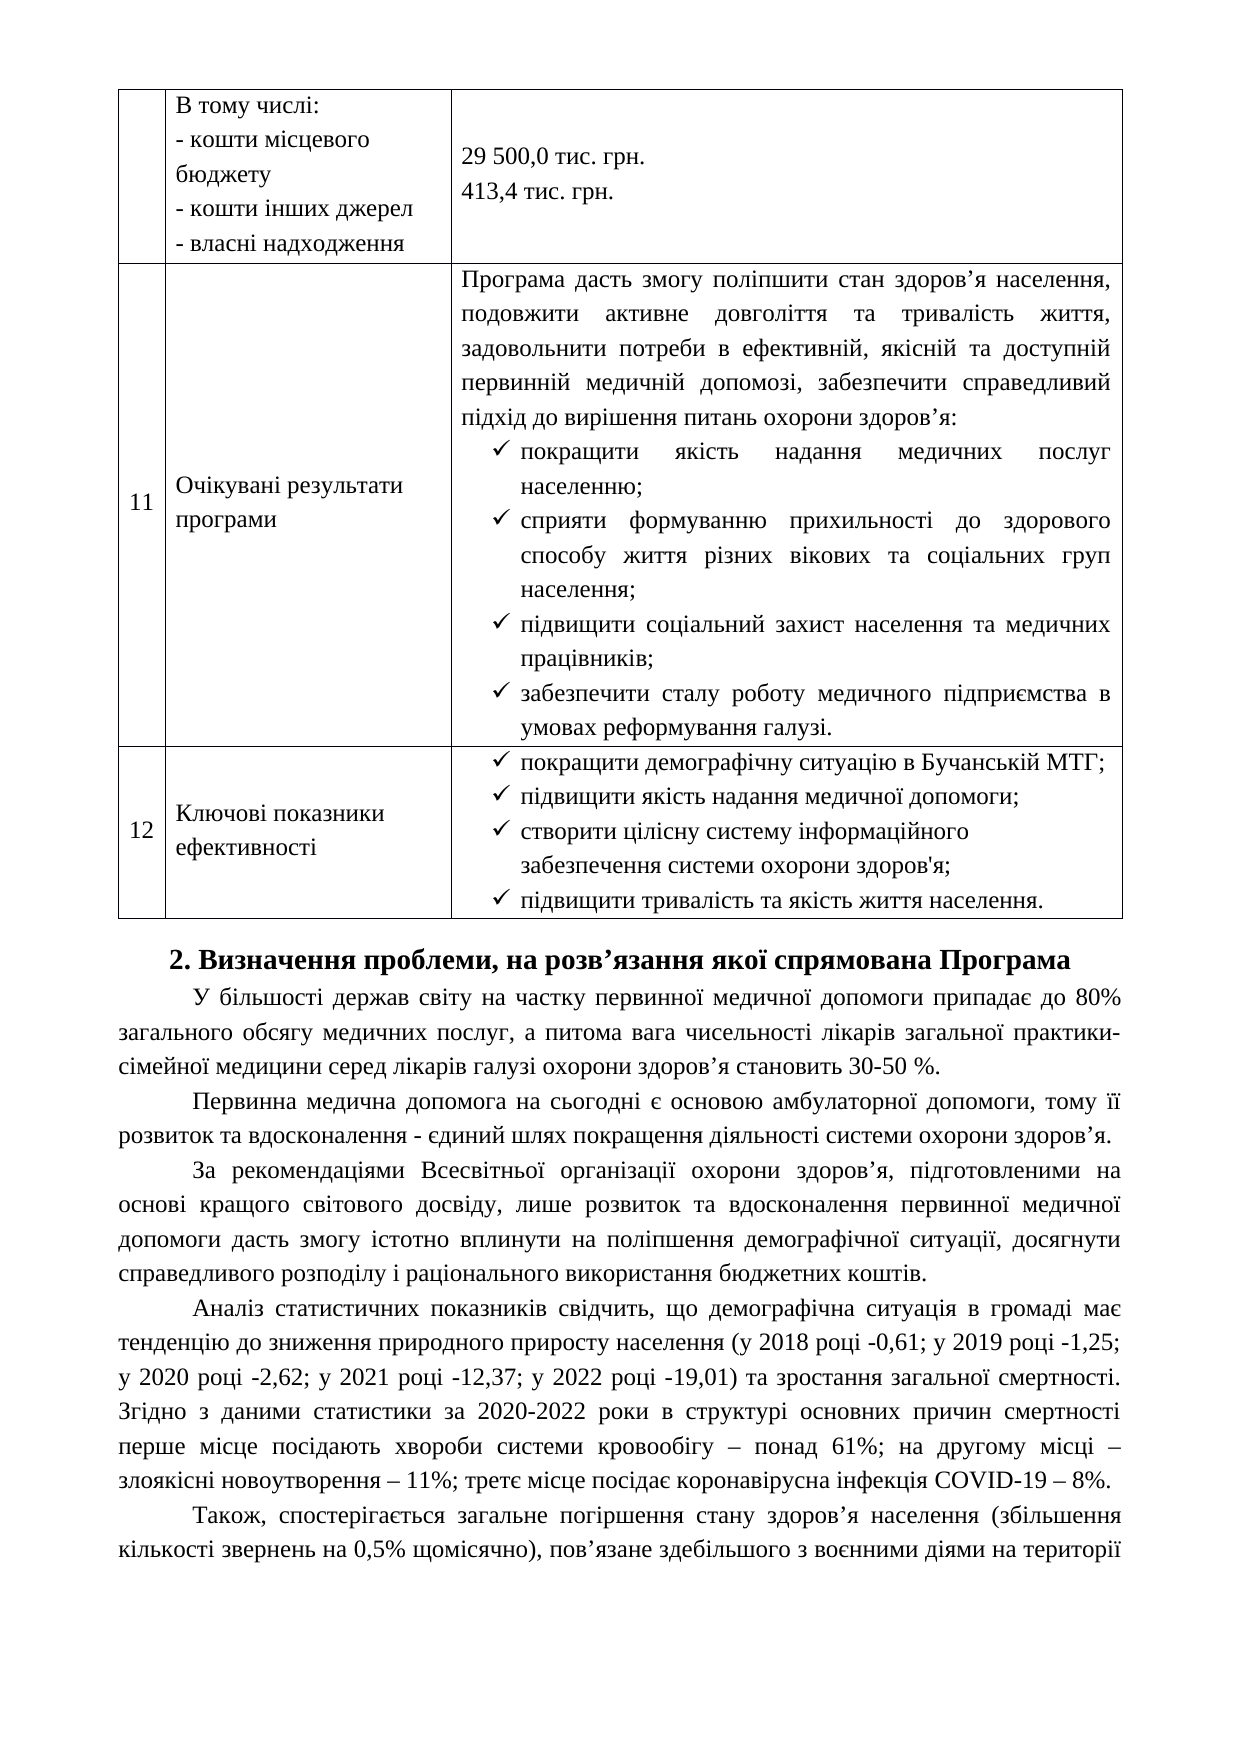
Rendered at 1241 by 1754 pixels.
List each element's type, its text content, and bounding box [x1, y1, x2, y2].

table_cell Очікувані результати програми [166, 264, 451, 746]
table_cell покращити демографічну ситуацію в Бучанській МТГ; підвищити якість надання медичної допомоги; створити цілісну систему інформаційного забезпечення системи охорони здоров'я; підвищити тривалість та якість життя населення. [452, 747, 1122, 918]
table_cell Ключові показники ефективності [166, 747, 451, 918]
text Первинна медична допомога на сьогодні є основою амбулаторної допомоги, тому її розвиток та вдосконалення - єдиний шлях покращення діяльності системи охорони здоров’я. [118, 1086, 1122, 1149]
text У більшості держав світу на частку первинної медичної допомоги припадає до 80% загального обсягу медичних послуг, а питома вага чисельності лікарів загальної практики-сімейної медицини серед лікарів галузі охорони здоров’я становить 30-50 %. [118, 982, 1122, 1080]
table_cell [452, 90, 1122, 263]
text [118, 1500, 1122, 1563]
text За рекомендаціями Всесвітньої організації охорони здоров’я, підготовленими на основі кращого світового досвіду, лише розвиток та вдосконалення первинної медичної допомоги дасть змогу істотно вплинути на поліпшення демографічної ситуації, досягнути справедливого розподілу і раціонального використання бюджетних коштів. [118, 1155, 1122, 1287]
table_cell 10 [119, 90, 165, 263]
table_cell 12 [119, 747, 165, 918]
text Аналіз статистичних показників свідчить, що демографічна ситуація в громаді має тенденцію до зниження природного приросту населення (у 2018 році -0,61; у 2019 році -1,25; у 2020 році -2,62; у 2021 році -12,37; у 2022 році -19,01) та зростання загальної смертності. Згідно з даними статистики за 2020-2022 роки в структурі основних причин смертності перше місце посідають хвороби системи кровообігу – понад 61%; на другому місці – злоякісні новоутворення – 11%; третє місце посідає коронавірусна інфекція COVID-19 – 8%. [118, 1293, 1122, 1494]
table_cell Програма дасть змогу поліпшити стан здоров’я населення, подовжити активне довголіття та тривалість життя, задовольнити потреби в ефективній, якісній та доступній первинній медичній допомозі, забезпечити справедливий підхід до вирішення питань охорони здоров’я: покращити якість надання медичних послуг населенню; сприяти формуванню прихильності до здорового способу життя різних вікових та соціальних груп населення; підвищити соціальний захист населення та медичних працівників; забезпечити сталу роботу медичного підприємства в умовах реформування галузі. [452, 264, 1122, 746]
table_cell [166, 90, 451, 263]
text 2. Визначення проблеми, на розв’язання якої спрямована Програма [118, 942, 1122, 976]
table_cell 11 [119, 264, 165, 746]
